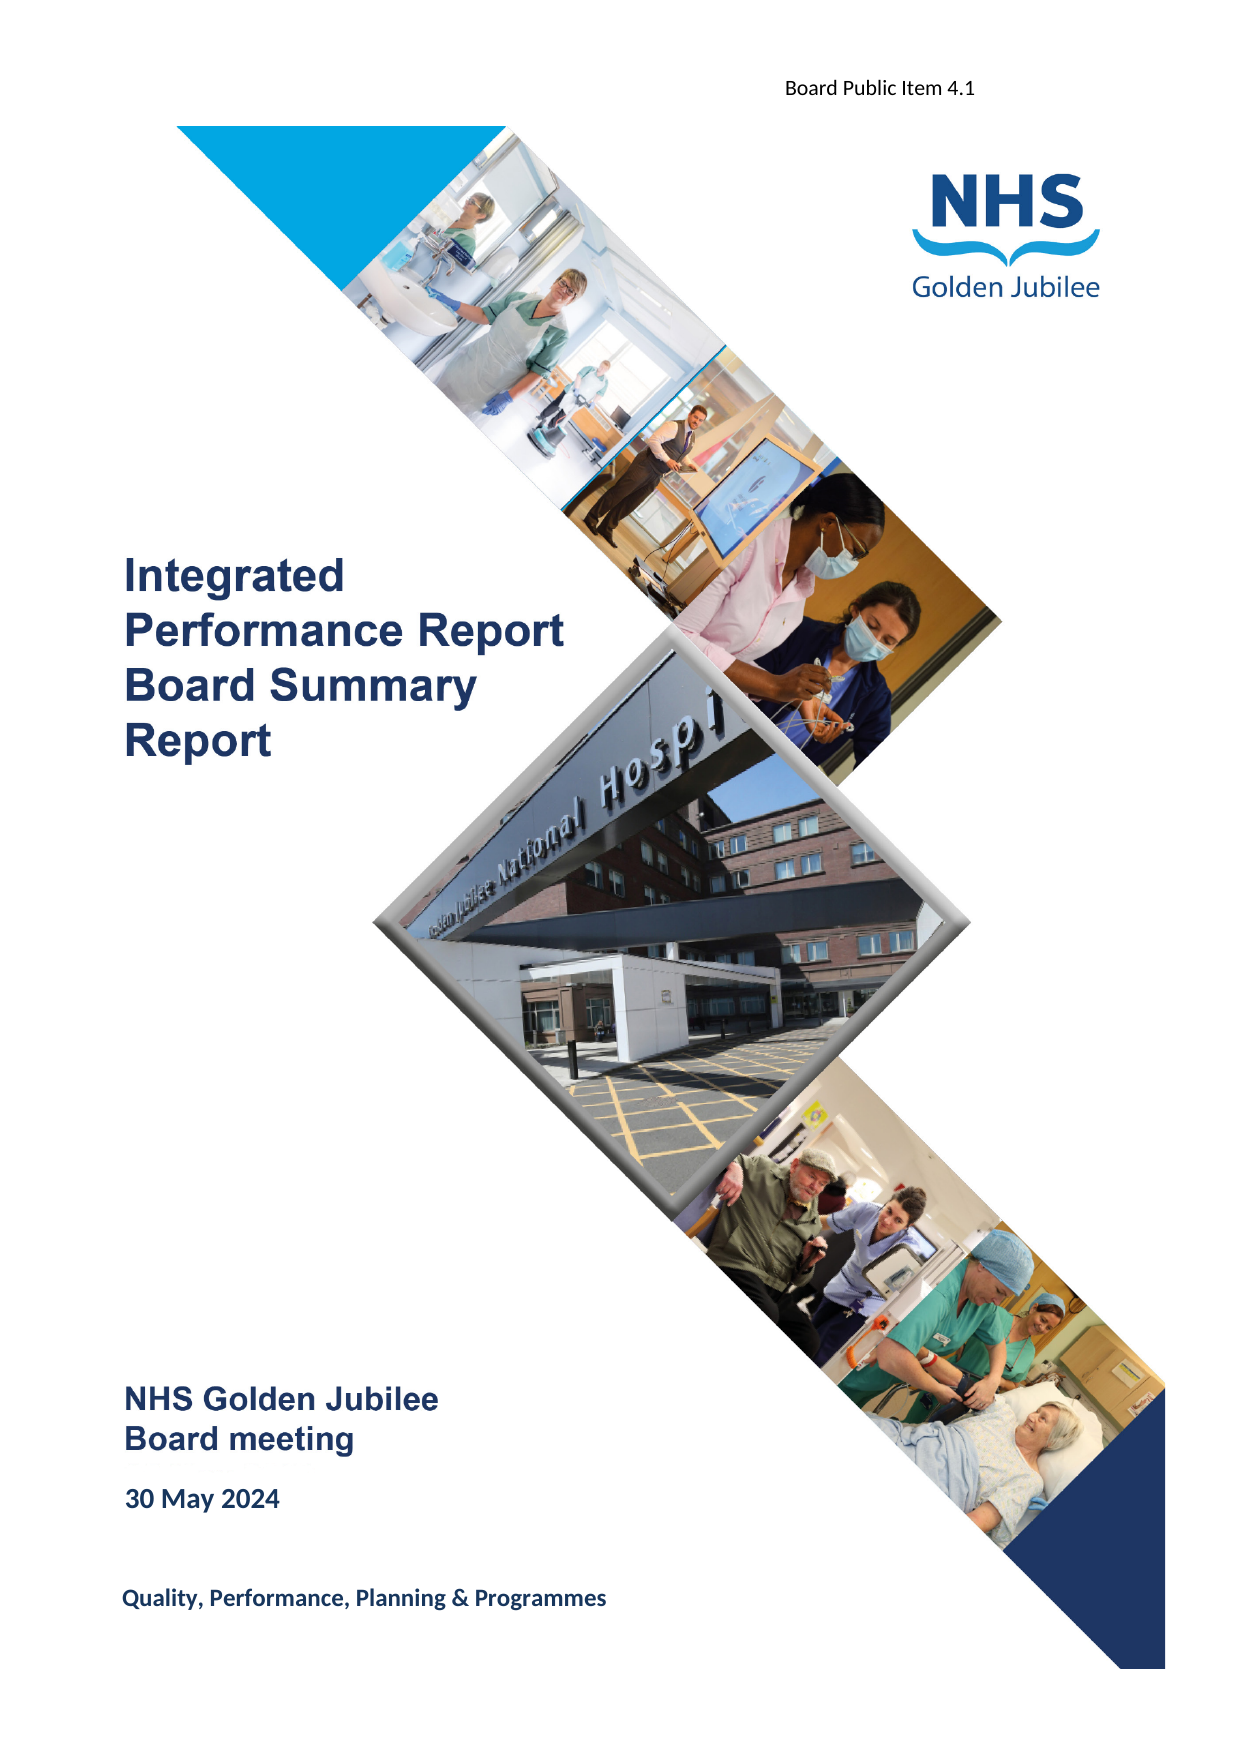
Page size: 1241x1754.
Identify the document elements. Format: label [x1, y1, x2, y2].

picture [75, 126, 1166, 1669]
